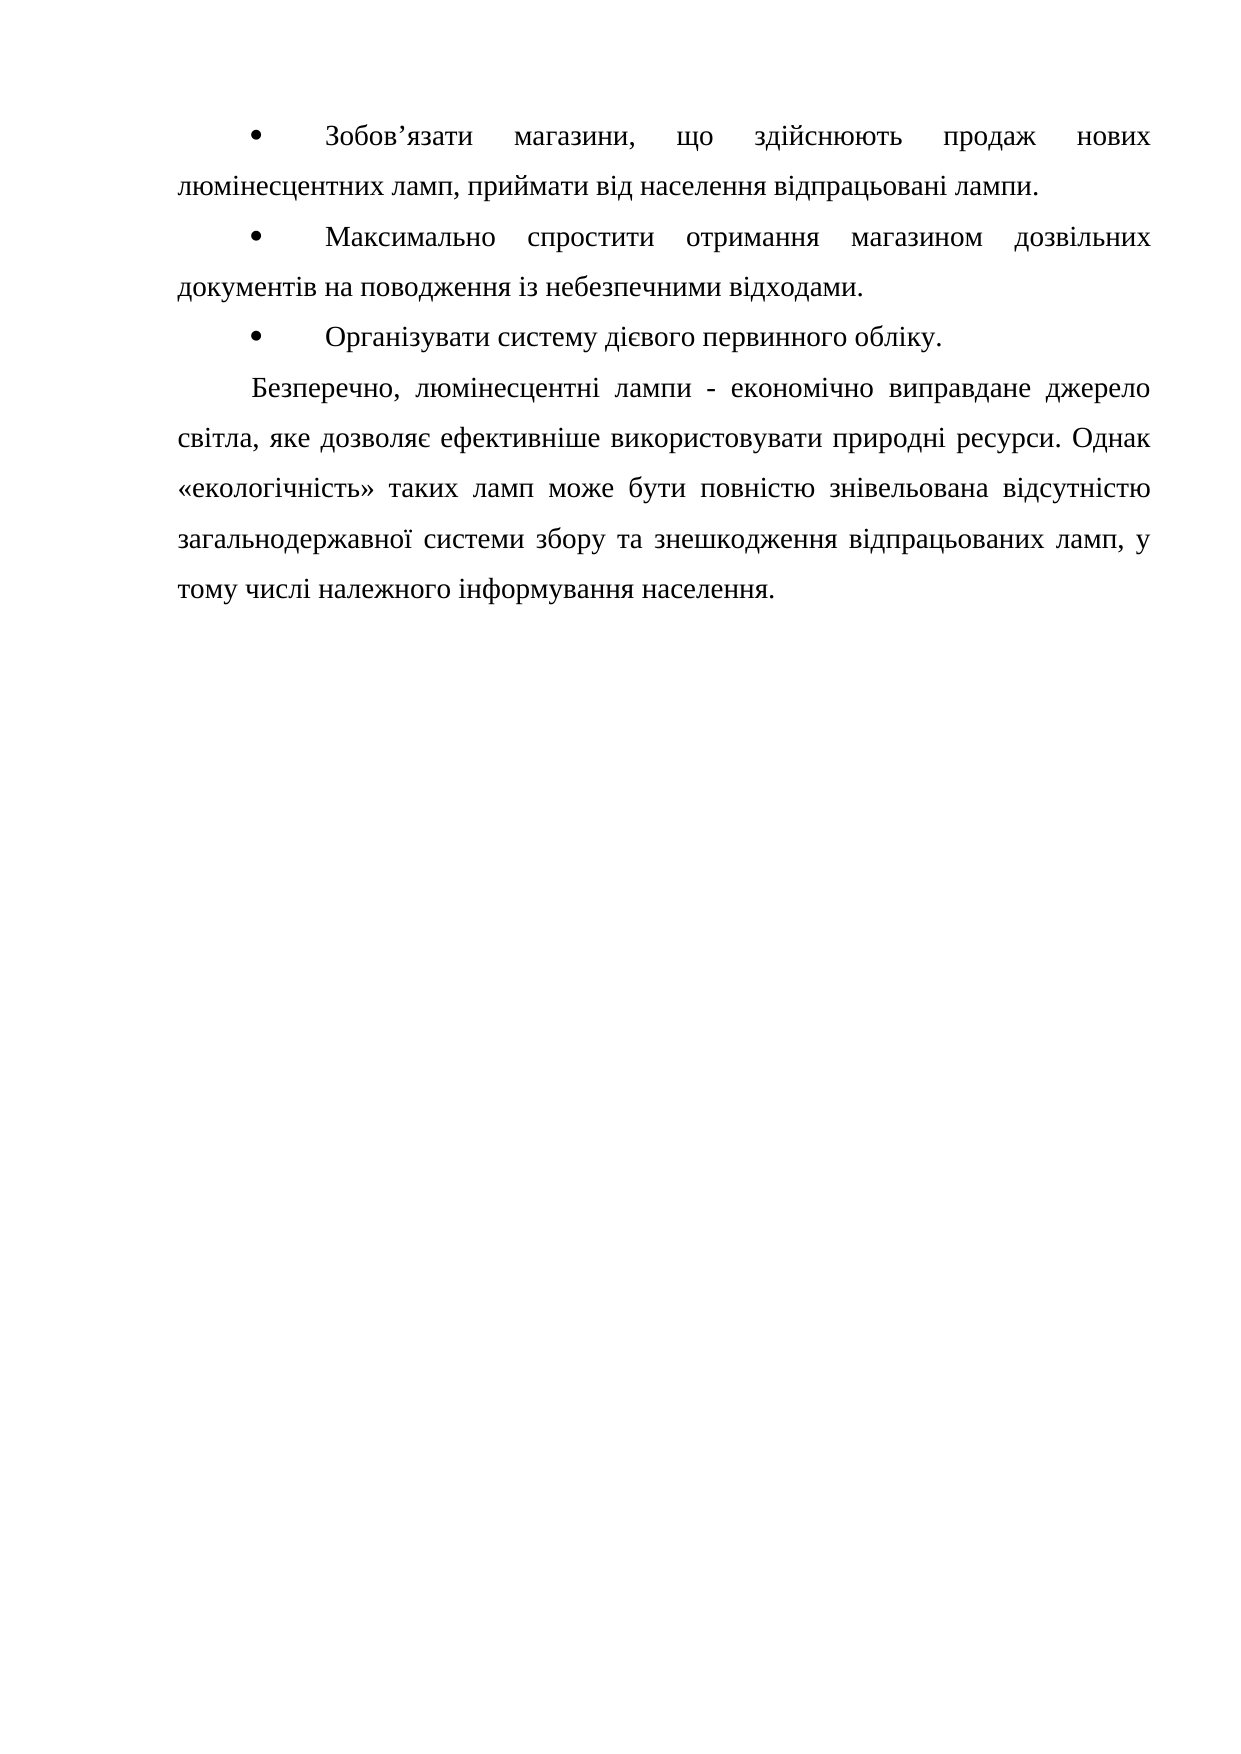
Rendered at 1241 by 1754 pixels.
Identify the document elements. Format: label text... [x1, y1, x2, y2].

list Максимально спростити отримання магазином дозвільних документів на поводження із небезпечними відходами. [177, 219, 1152, 303]
list Зобов’язати магазини, що здійснюють продаж нових люмінесцентних ламп, приймати від населення відпрацьовані лампи. [177, 118, 1152, 202]
list Організувати систему дієвого первинного обліку. [177, 319, 1152, 353]
text Безперечно, люмінесцентні лампи - економічно виправдане джерело світла, яке дозволяє ефективніше використовувати природні ресурси. Однак «екологічність» таких ламп може бути повністю знівельована відсутністю загальнодержавної системи збору та знешкодження відпрацьованих ламп, у тому числі належного інформування населення. [177, 370, 1152, 605]
